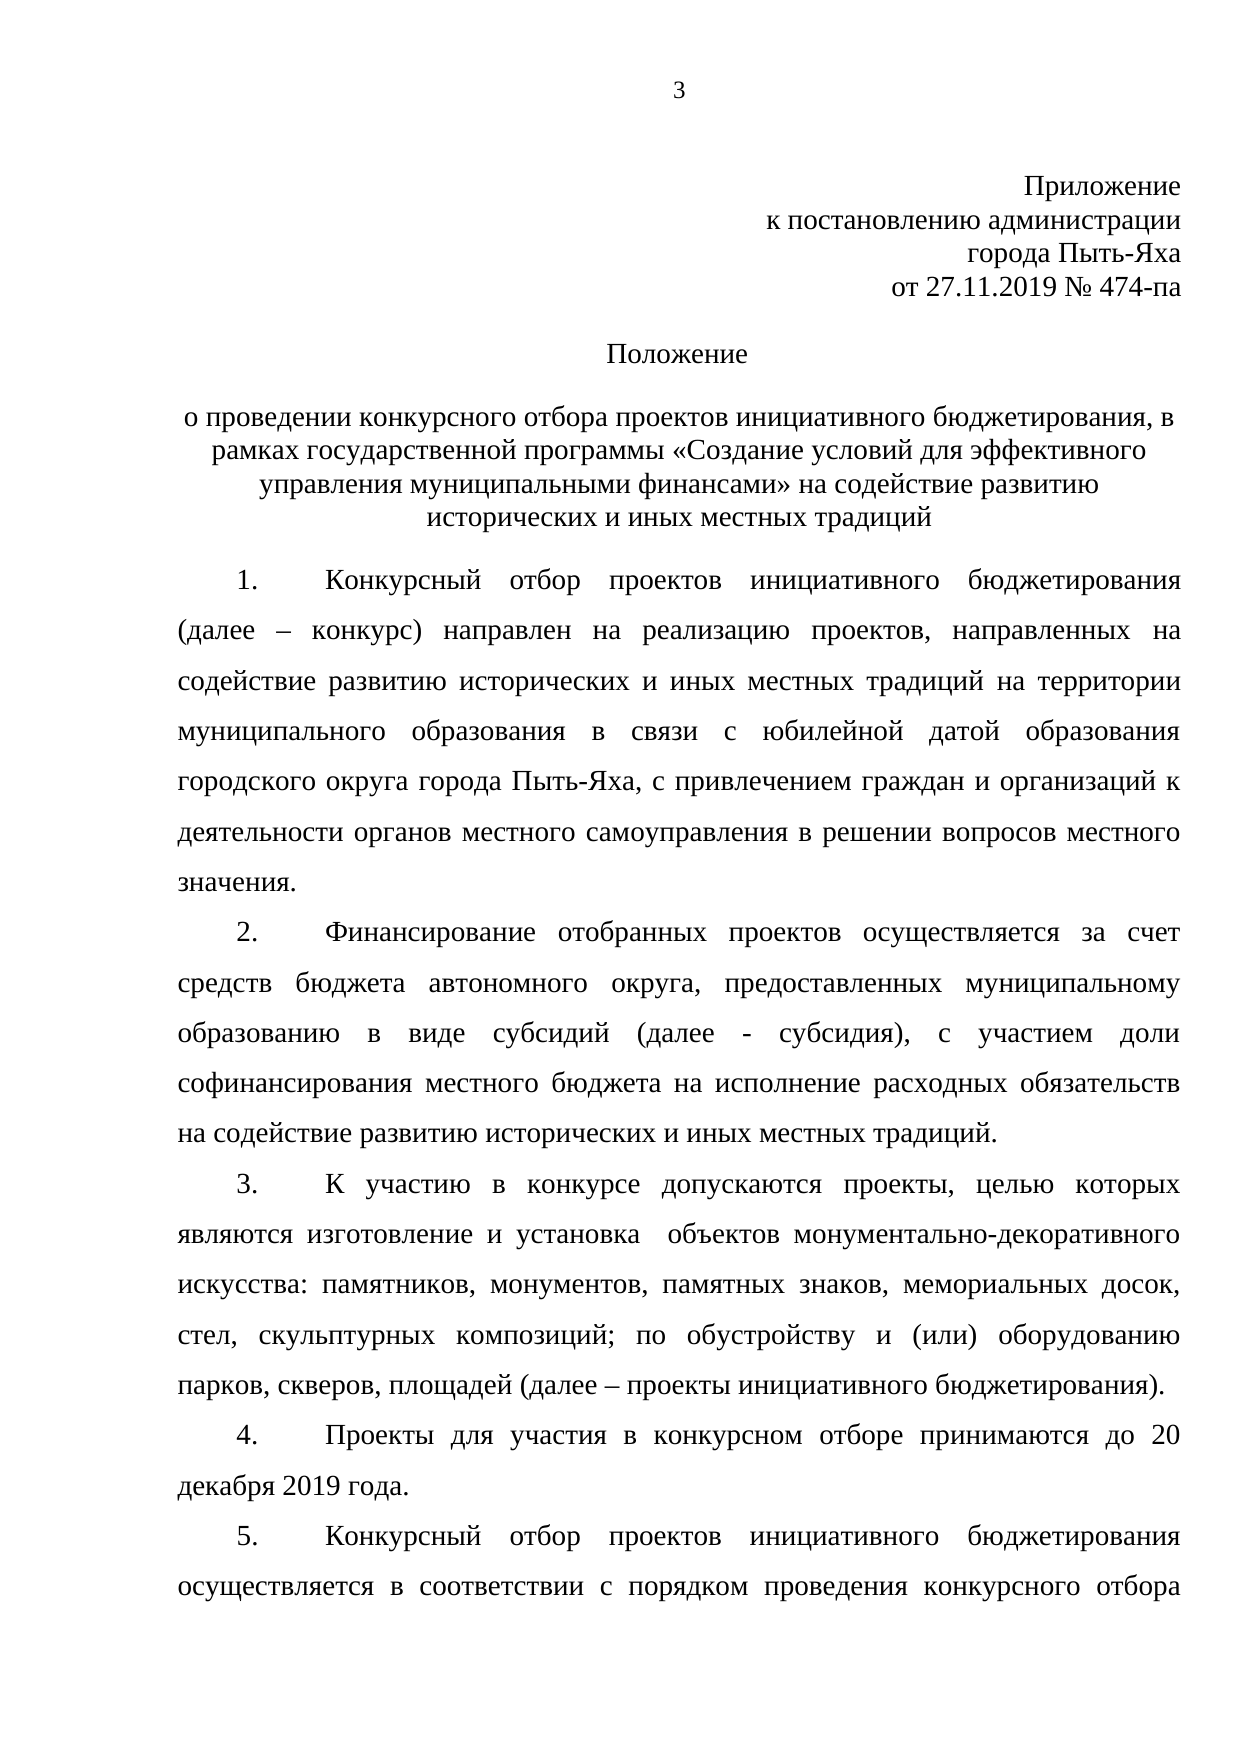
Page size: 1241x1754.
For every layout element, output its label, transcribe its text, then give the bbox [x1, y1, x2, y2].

text Приложение [177, 168, 1181, 202]
list Конкурсный отбор проектов инициативного бюджетирования (далее – конкурс) направлен на реализацию проектов, направленных на содействие развитию исторических и иных местных традиций на территории муниципального образования в связи с юбилейной датой образования городского округа города Пыть-Яха, с привлечением граждан и организаций к деятельности органов местного самоуправления в решении вопросов местного значения. [177, 562, 1181, 898]
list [177, 1518, 1181, 1602]
list Финансирование отобранных проектов осуществляется за счет средств бюджета автономного округа, предоставленных муниципальному образованию в виде субсидий (далее - субсидия), с участием доли софинансирования местного бюджета на исполнение расходных обязательств на содействие развитию исторических и иных местных традиций. [177, 914, 1181, 1149]
text Положение [177, 336, 1177, 370]
text города Пыть-Яха [177, 236, 1181, 269]
text от 27.11.2019 № 474-па [177, 269, 1181, 303]
text к постановлению администрации [177, 202, 1181, 236]
text о проведении конкурсного отбора проектов инициативного бюджетирования, в рамках государственной программы «Создание условий для эффективного управления муниципальными финансами» на содействие развитию исторических и иных местных традиций [177, 399, 1181, 533]
list Проекты для участия в конкурсном отборе принимаются до 20 декабря 2019 года. [177, 1417, 1181, 1501]
list К участию в конкурсе допускаются проекты, целью которых являются изготовление и установка объектов монументально-декоративного искусства: памятников, монументов, памятных знаков, мемориальных досок, стел, скульптурных композиций; по обустройству и (или) оборудованию парков, скверов, площадей (далее – проекты инициативного бюджетирования). [177, 1166, 1181, 1401]
